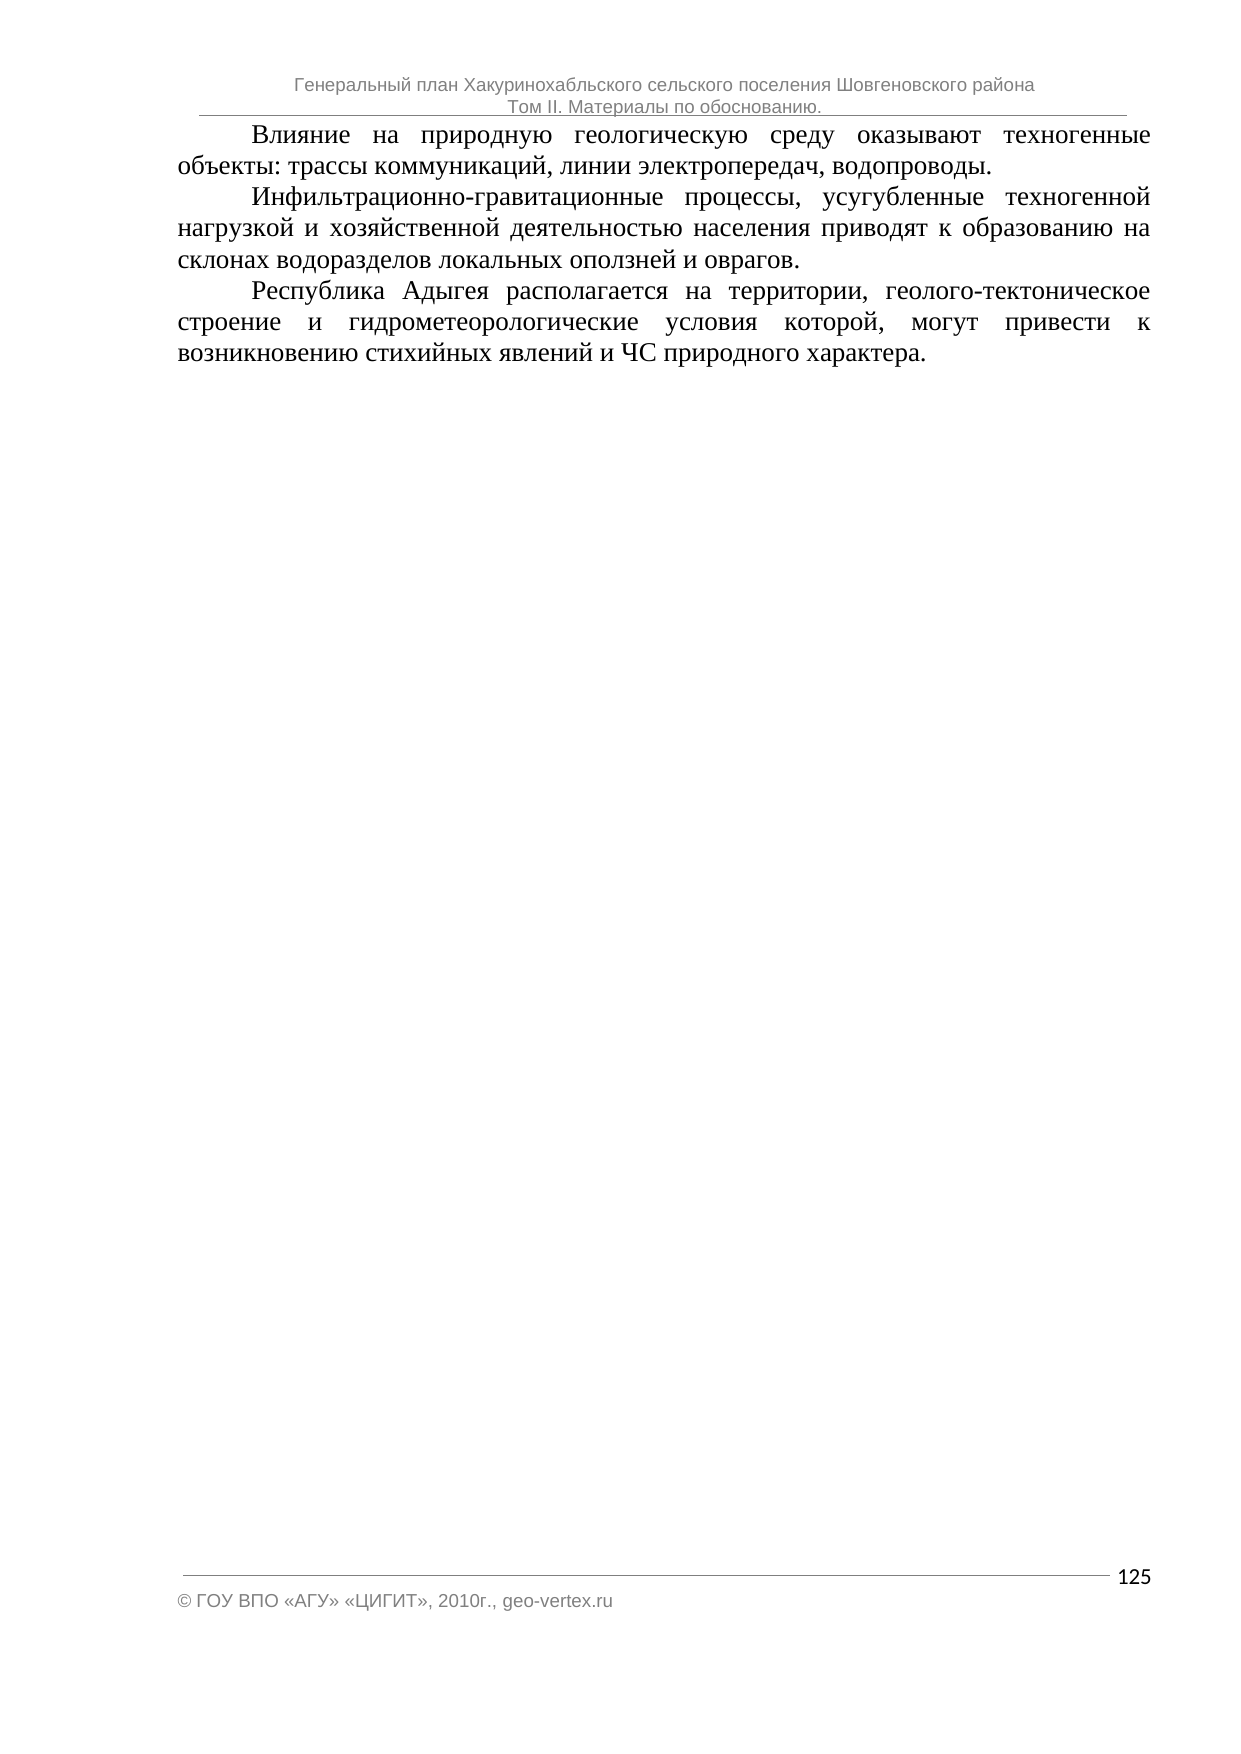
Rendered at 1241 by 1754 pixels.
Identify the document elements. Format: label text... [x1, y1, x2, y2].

text Влияние на природную геологическую среду оказывают техногенные объекты: трассы коммуникаций, линии электропередач, водопроводы. [177, 118, 1152, 180]
text Республика Адыгея располагается на территории, геолого-тектоническое строение и гидрометеорологические условия которой, могут привести к возникновению стихийных явлений и ЧС природного характера. [177, 274, 1152, 367]
text Инфильтрационно-гравитационные процессы, усугубленные техногенной нагрузкой и хозяйственной деятельностью населения приводят к образованию на склонах водоразделов локальных оползней и оврагов. [177, 180, 1152, 274]
